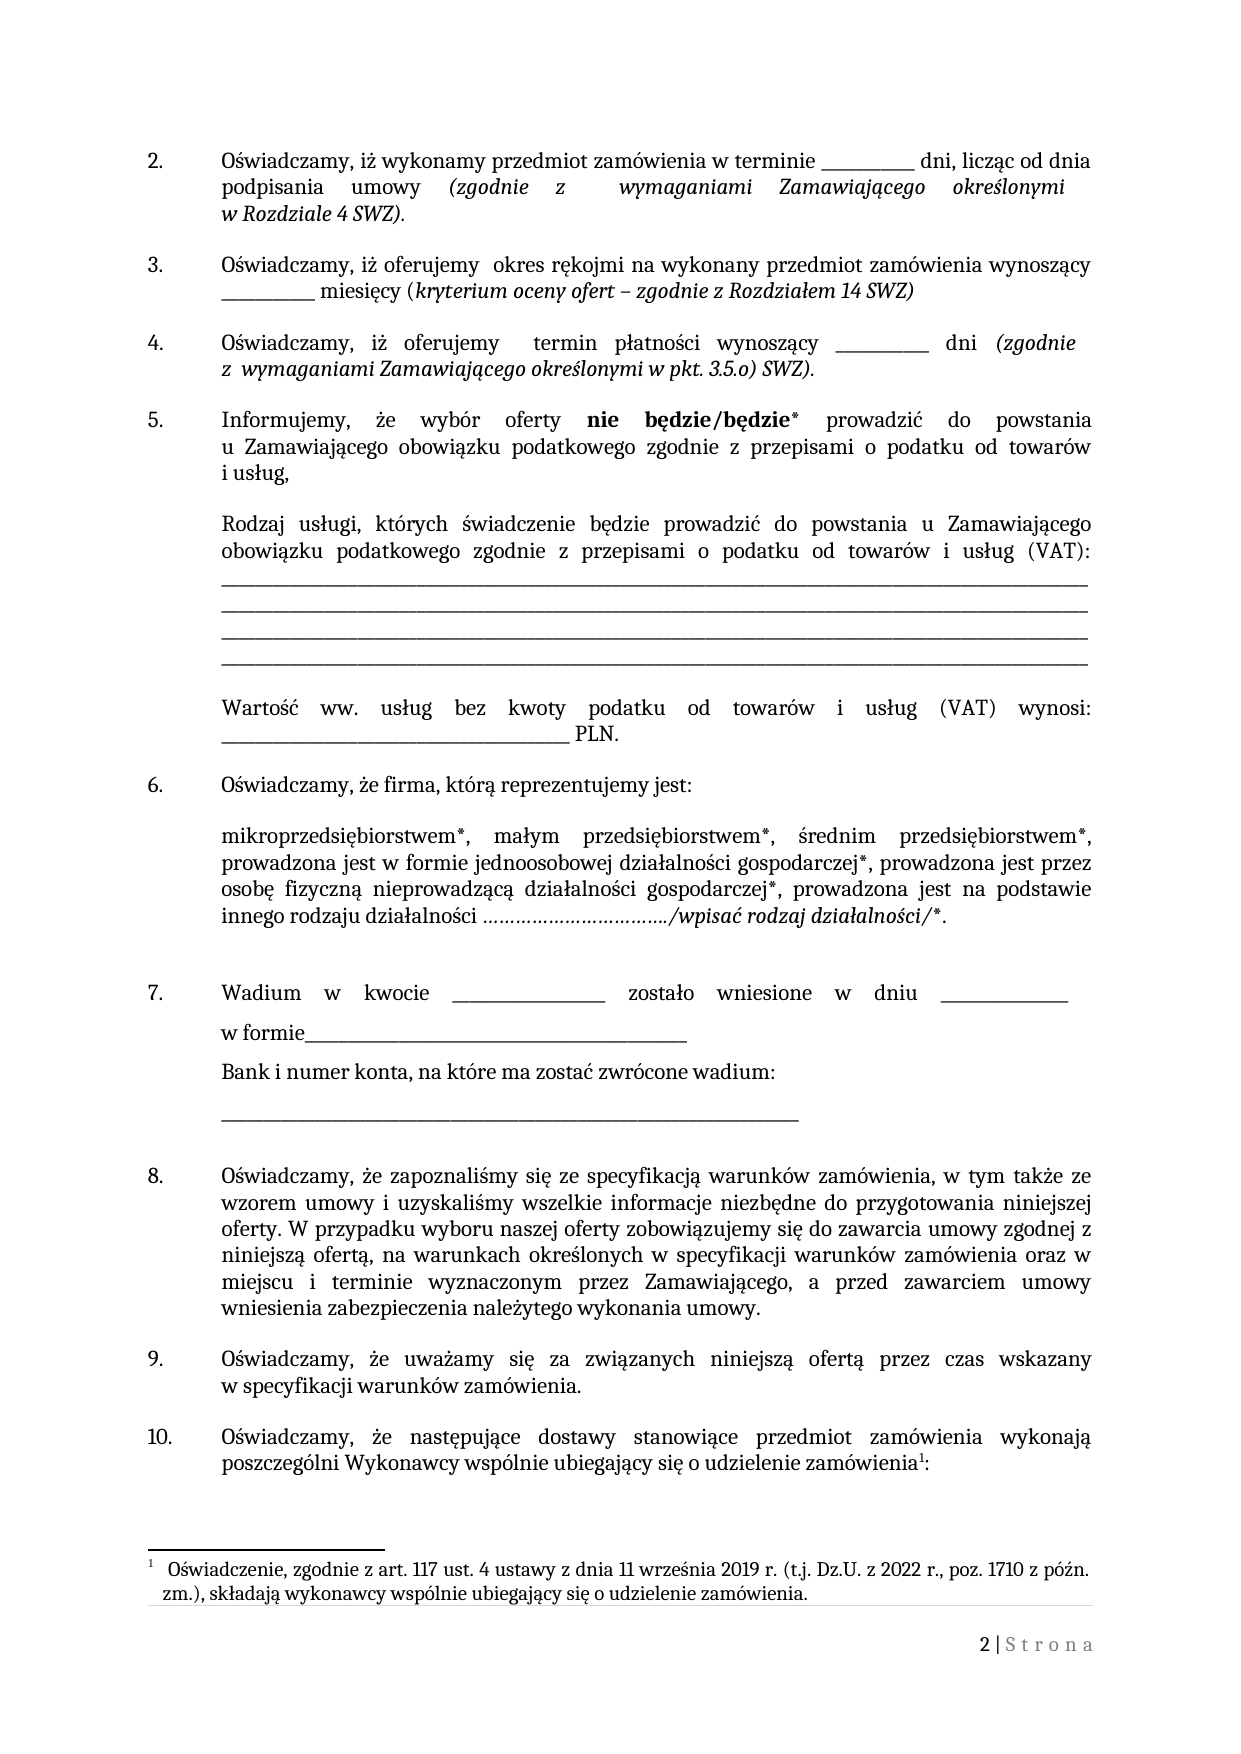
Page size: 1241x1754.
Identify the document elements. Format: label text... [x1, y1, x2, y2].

text 9. Oświadczamy, że uważamy się za związanych niniejszą ofertą przez czas wskazany w specyfikacji warunków zamówienia. [148, 1346, 1093, 1399]
text 5. Informujemy, że wybór oferty nie będzie/będzie* prowadzić do powstania u Zamawiającego obowiązku podatkowego zgodnie z przepisami o podatku od towarów i usług, [148, 407, 1093, 486]
text 3. Oświadczamy, iż oferujemy okres rękojmi na wykonany przedmiot zamówienia wynoszący ___________ miesięcy (kryterium oceny ofert – zgodnie z Rozdziałem 14 SWZ) [148, 252, 1093, 304]
text 7. Wadium w kwocie __________________ zostało wniesione w dniu _______________ w formie_____________________________________________ [148, 980, 1093, 1046]
text Bank i numer konta, na które ma zostać zwrócone wadium: ____________________________________________________________________ [221, 1059, 1093, 1125]
text mikroprzedsiębiorstwem*, małym przedsiębiorstwem*, średnim przedsiębiorstwem*, prowadzona jest w formie jednoosobowej działalności gospodarczej*, prowadzona jest przez osobę fizyczną nieprowadzącą działalności gospodarczej*, prowadzona jest na podstawie innego rodzaju działalności ……………………………./wpisać rodzaj działalności/*. [221, 823, 1093, 929]
text 6. Oświadczamy, że firma, którą reprezentujemy jest: [148, 772, 1093, 798]
text 10. Oświadczamy, że następujące dostawy stanowiące przedmiot zamówienia wykonają poszczególni Wykonawcy wspólnie ubiegający się o udzielenie zamówienia: [148, 1424, 1093, 1477]
text 4. Oświadczamy, iż oferujemy termin płatności wynoszący ___________ dni (zgodnie z wymaganiami Zamawiającego określonymi w pkt. 3.5.o) SWZ). [148, 329, 1093, 382]
text 2. Oświadczamy, iż wykonamy przedmiot zamówienia w terminie ___________ dni, licząc od dnia podpisania umowy (zgodnie z wymaganiami Zamawiającego określonymi w Rozdziale 4 SWZ). [148, 148, 1093, 227]
text Wartość ww. usług bez kwoty podatku od towarów i usług (VAT) wynosi: _________________________________________ PLN. [221, 694, 1093, 747]
text 8. Oświadczamy, że zapoznaliśmy się ze specyfikacją warunków zamówienia, w tym także ze wzorem umowy i uzyskaliśmy wszelkie informacje niezbędne do przygotowania niniejszej oferty. W przypadku wyboru naszej oferty zobowiązujemy się do zawarcia umowy zgodnej z niniejszą ofertą, na warunkach określonych w specyfikacji warunków zamówienia oraz w miejscu i terminie wyznaczonym przez Zamawiającego, a przed zawarciem umowy wniesienia zabezpieczenia należytego wykonania umowy. [148, 1163, 1093, 1321]
text Rodzaj usługi, których świadczenie będzie prowadzić do powstania u Zamawiającego obowiązku podatkowego zgodnie z przepisami o podatku od towarów i usług (VAT): ________________________________________________________________________________________________________________________________________________________________________________________________________________________________________________________________________________________________________________________________________________________________________________________________________________________ [221, 511, 1093, 669]
